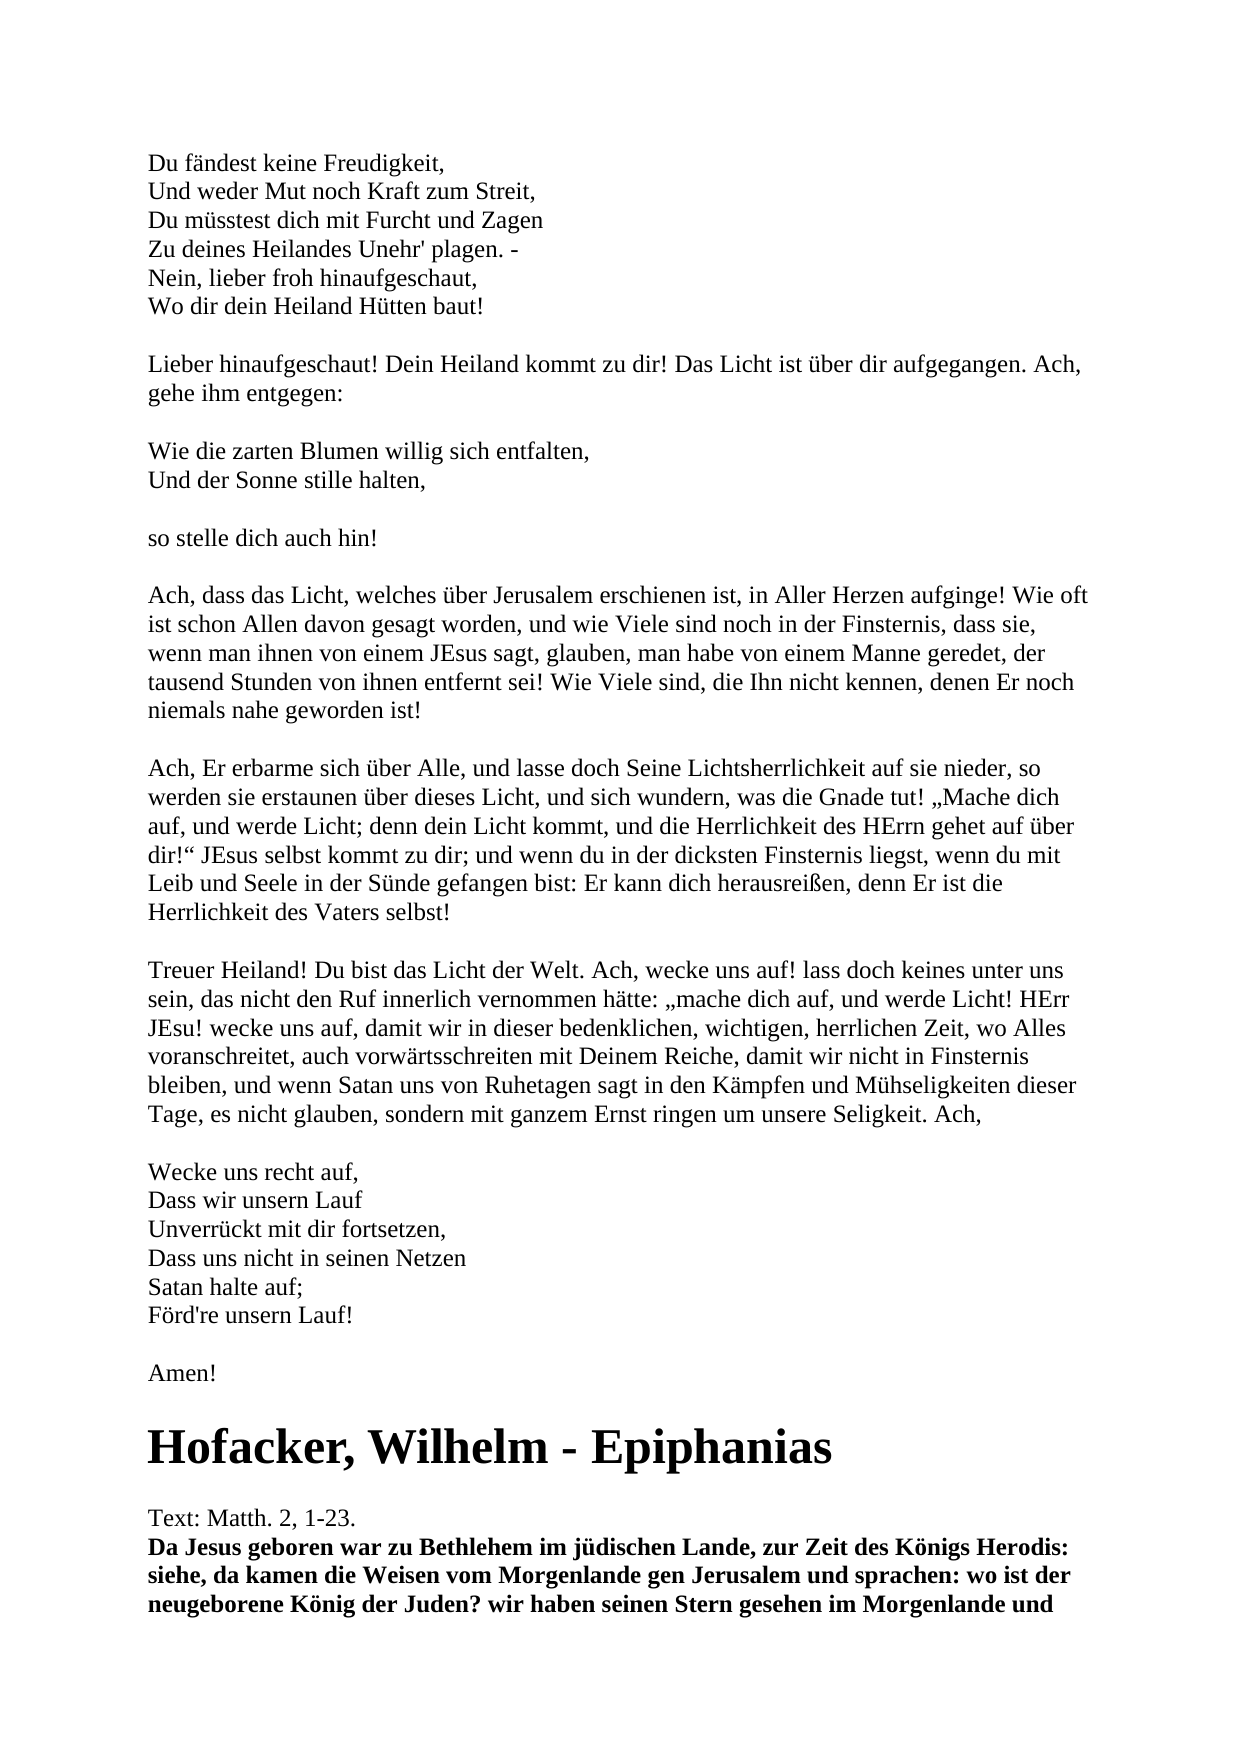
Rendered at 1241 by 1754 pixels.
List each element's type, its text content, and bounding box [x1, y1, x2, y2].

text Hofacker, Wilhelm - Epiphanias [148, 1416, 1093, 1474]
text so stelle dich auch hin! [148, 523, 1093, 551]
text Ach, dass das Licht, welches über Jerusalem erschienen ist, in Aller Herzen aufginge! Wie oft ist schon Allen davon gesagt worden, und wie Viele sind noch in der Finsternis, dass sie, wenn man ihnen von einem JEsus sagt, glauben, man habe von einem Manne geredet, der tausend Stunden von ihnen entfernt sei! Wie Viele sind, die Ihn nicht kennen, denen Er noch niemals nahe geworden ist! [148, 581, 1093, 724]
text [148, 1503, 1093, 1618]
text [148, 148, 1093, 320]
text Treuer Heiland! Du bist das Licht der Welt. Ach, wecke uns auf! lass doch keines unter uns sein, das nicht den Ruf innerlich vernommen hätte: „mache dich auf, und werde Licht! HErr JEsu! wecke uns auf, damit wir in dieser bedenklichen, wichtigen, herrlichen Zeit, wo Alles voranschreitet, auch vorwärtsschreiten mit Deinem Reiche, damit wir nicht in Finsternis bleiben, und wenn Satan uns von Ruhetagen sagt in den Kämpfen und Mühseligkeiten dieser Tage, es nicht glauben, sondern mit ganzem Ernst ringen um unsere Seligkeit. Ach, [148, 955, 1093, 1128]
text Amen! [148, 1358, 1093, 1387]
text Wecke uns recht auf, Dass wir unsern Lauf Unverrückt mit dir fortsetzen, Dass uns nicht in seinen Netzen Satan halte auf; Förd're unsern Lauf! [148, 1157, 1093, 1329]
text Wie die zarten Blumen willig sich entfalten, Und der Sonne stille halten, [148, 436, 1093, 493]
text Ach, Er erbarme sich über Alle, und lasse doch Seine Lichtsherrlichkeit auf sie nieder, so werden sie erstaunen über dieses Licht, und sich wundern, was die Gnade tut! „Mache dich auf, und werde Licht; denn dein Licht kommt, und die Herrlichkeit des HErrn gehet auf über dir!“ JEsus selbst kommt zu dir; und wenn du in der dicksten Finsternis liegst, wenn du mit Leib und Seele in der Sünde gefangen bist: Er kann dich herausreißen, denn Er ist die Herrlichkeit des Vaters selbst! [148, 753, 1093, 926]
text Lieber hinaufgeschaut! Dein Heiland kommt zu dir! Das Licht ist über dir aufgegangen. Ach, gehe ihm entgegen: [148, 349, 1093, 407]
